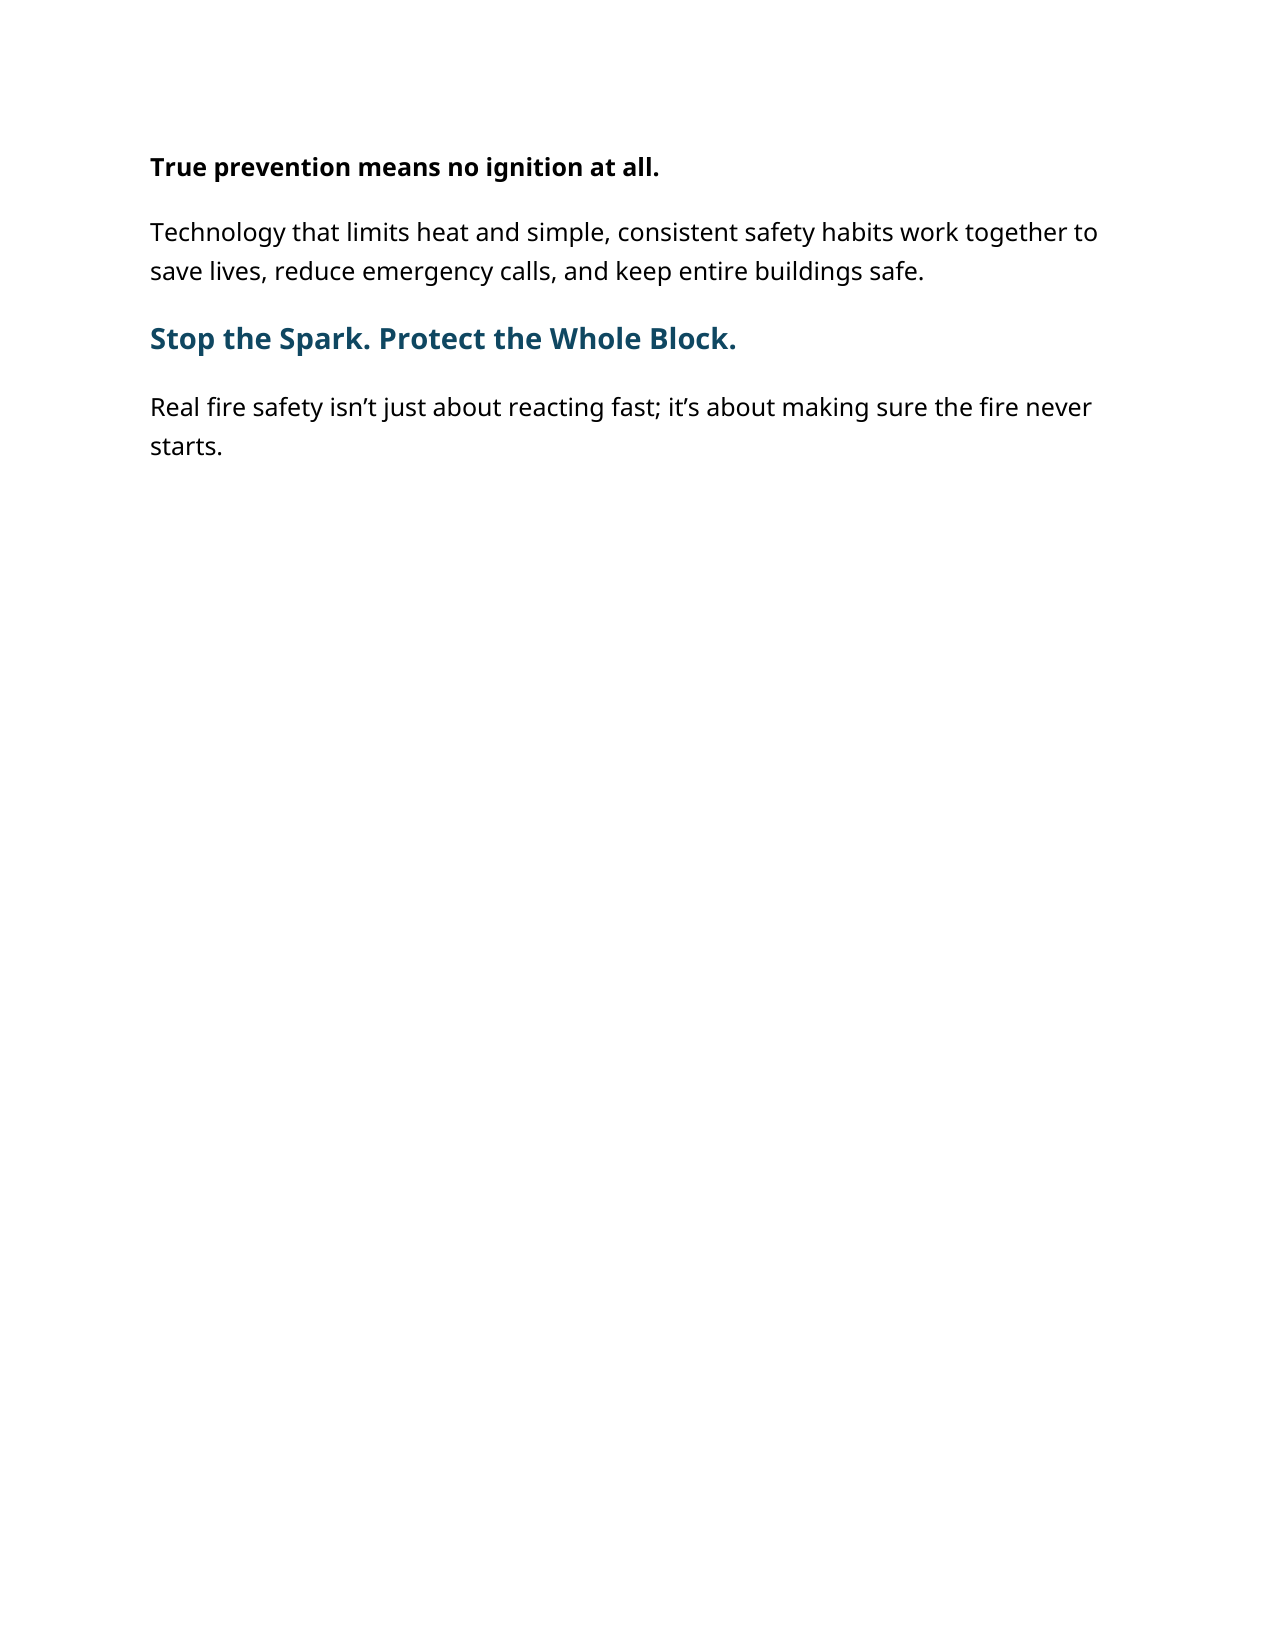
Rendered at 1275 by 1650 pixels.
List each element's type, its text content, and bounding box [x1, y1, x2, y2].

text Stop the Spark. Protect the Whole Block. [150, 318, 1125, 358]
text Real fire safety isn’t just about reacting fast; it’s about making sure the fire never starts. [150, 389, 1125, 463]
text True prevention means no ignition at all. [150, 150, 1125, 184]
text Technology that limits heat and simple, consistent safety habits work together to save lives, reduce emergency calls, and keep entire buildings safe. [150, 214, 1125, 288]
